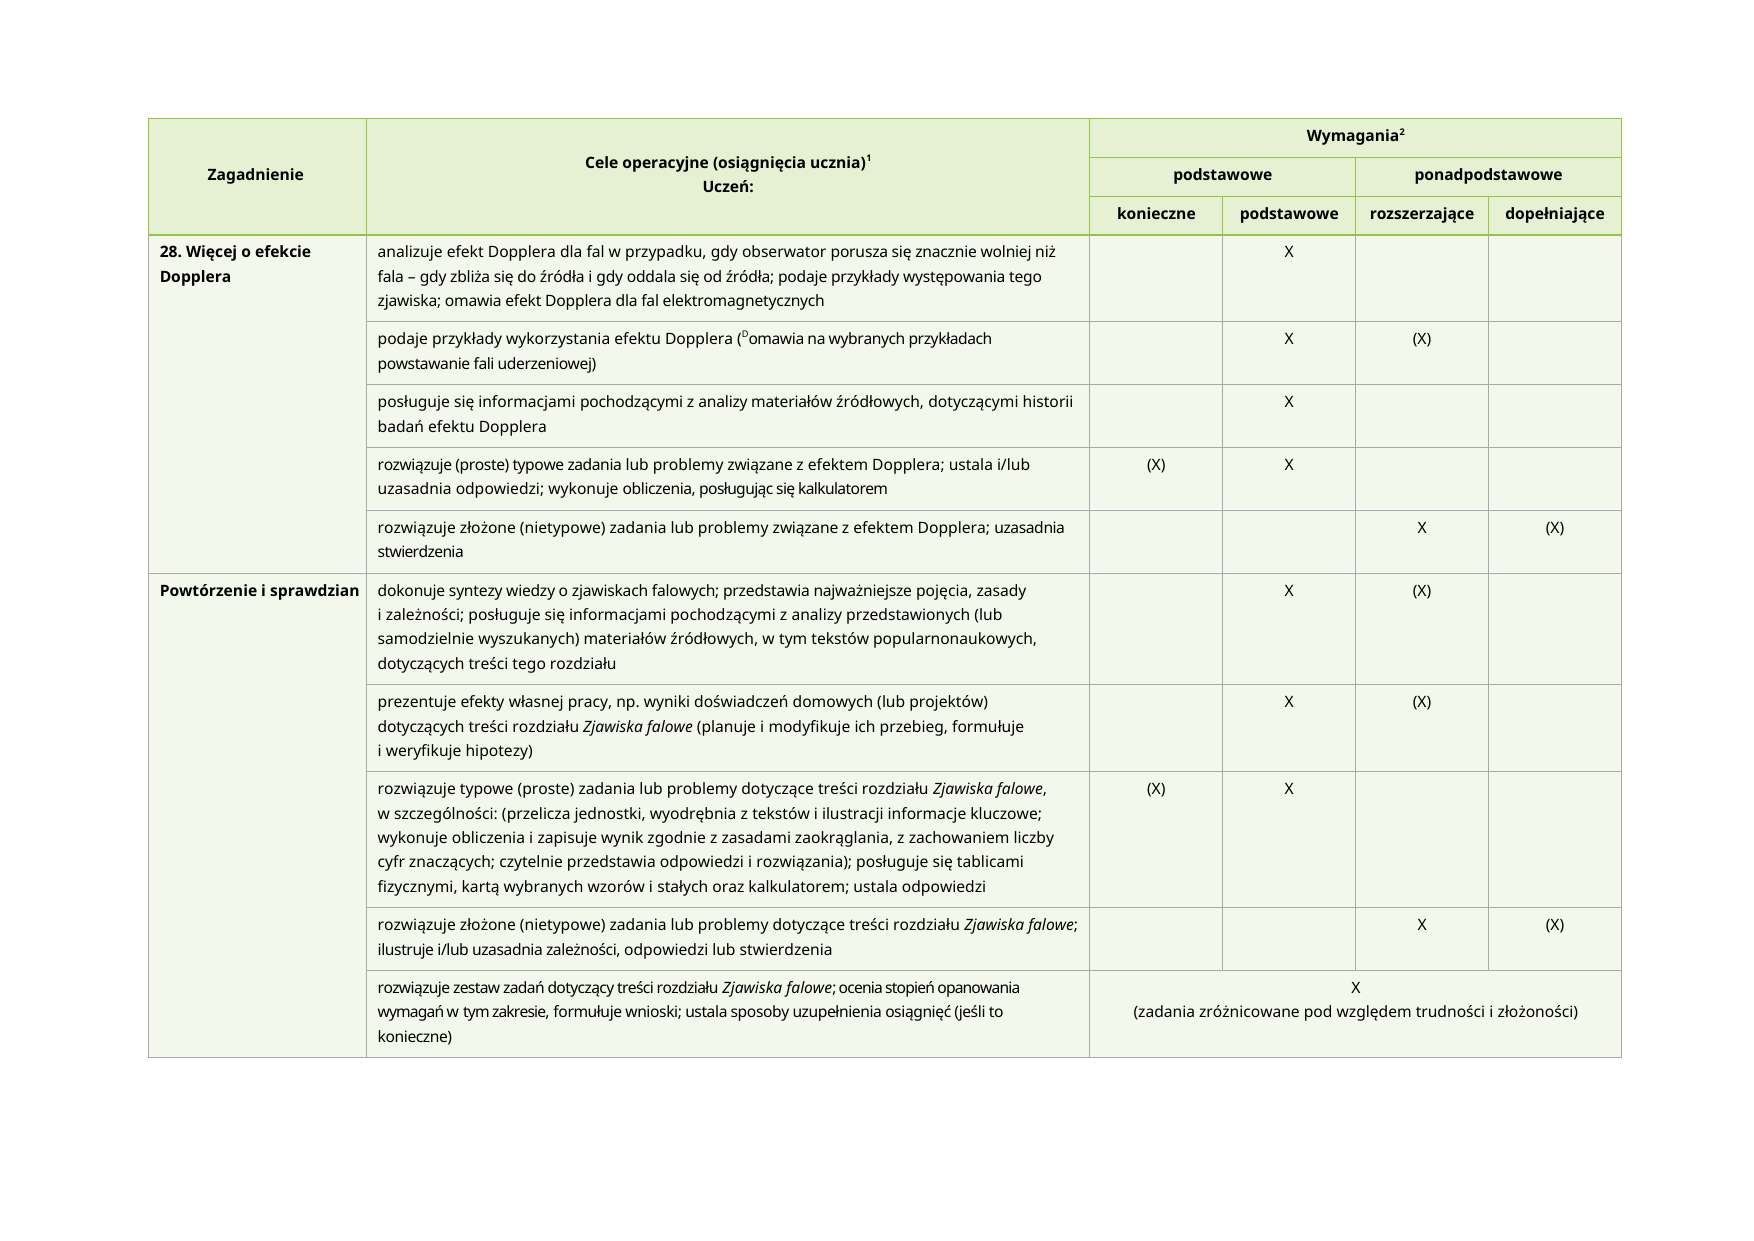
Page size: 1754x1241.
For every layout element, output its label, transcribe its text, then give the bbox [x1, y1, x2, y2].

table_cell X (zadania zróżnicowane pod względem trudności i złożoności) [1090, 971, 1621, 1057]
table_cell X [1223, 685, 1355, 771]
table_cell prezentuje efekty własnej pracy, np. wyniki doświadczeń domowych (lub projektów) dotyczących treści rozdziału Zjawiska falowe (planuje i modyfikuje ich przebieg, formułuje i weryfikuje hipotezy) [367, 685, 1089, 771]
table_cell posługuje się informacjami pochodzącymi z analizy materiałów źródłowych, dotyczącymi historii badań efektu Dopplera [367, 385, 1089, 447]
table_header Cele operacyjne (osiągnięcia ucznia)1 Uczeń: [367, 119, 1089, 234]
table_cell Powtórzenie i sprawdzian [149, 574, 366, 1057]
table_cell ponadpodstawowe [1356, 158, 1621, 196]
table_cell (X) [1356, 574, 1488, 684]
table_cell [1489, 322, 1621, 384]
table_cell [1489, 685, 1621, 771]
table_cell analizuje efekt Dopplera dla fal w przypadku, gdy obserwator porusza się znacznie wolniej niż fala – gdy zbliża się do źródła i gdy oddala się od źródła; podaje przykłady występowania tego zjawiska; omawia efekt Dopplera dla fal elektromagnetycznych [367, 236, 1089, 321]
table_cell X [1223, 574, 1355, 684]
table_cell (X) [1090, 772, 1222, 907]
table_cell rozwiązuje typowe (proste) zadania lub problemy dotyczące treści rozdziału Zjawiska falowe, w szczególności: (przelicza jednostki, wyodrębnia z tekstów i ilustracji informacje kluczowe; wykonuje obliczenia i zapisuje wynik zgodnie z zasadami zaokrąglania, z zachowaniem liczby cyfr znaczących; czytelnie przedstawia odpowiedzi i rozwiązania); posługuje się tablicami fizycznymi, kartą wybranych wzorów i stałych oraz kalkulatorem; ustala odpowiedzi [367, 772, 1089, 907]
table_cell [1356, 772, 1488, 907]
table_cell [1489, 448, 1621, 509]
table_cell (X) [1356, 322, 1488, 384]
table_cell [1489, 574, 1621, 684]
table_cell [1090, 908, 1222, 970]
table_header Zagadnienie [149, 119, 366, 234]
table_cell rozwiązuje złożone (nietypowe) zadania lub problemy związane z efektem Dopplera; uzasadnia stwierdzenia [367, 511, 1089, 572]
table_cell X [1356, 511, 1488, 572]
table_cell [1356, 236, 1488, 321]
table_cell [1090, 322, 1222, 384]
table_cell (X) [1356, 685, 1488, 771]
table_cell 28. Więcej o efekcie Dopplera [149, 236, 366, 572]
table_cell [1356, 385, 1488, 447]
table_cell (X) [1090, 448, 1222, 509]
table_cell rozszerzające [1356, 197, 1488, 234]
table_cell [1223, 908, 1355, 970]
table_cell podstawowe [1223, 197, 1355, 234]
table_cell [1090, 511, 1222, 572]
table_cell [1090, 236, 1222, 321]
table_cell podstawowe [1090, 158, 1355, 196]
table_cell [1223, 511, 1355, 572]
table_cell X [1223, 236, 1355, 321]
table_cell X [1223, 772, 1355, 907]
table_cell X [1356, 908, 1488, 970]
table_cell rozwiązuje zestaw zadań dotyczący treści rozdziału Zjawiska falowe; ocenia stopień opanowania wymagań w tym zakresie, formułuje wnioski; ustala sposoby uzupełnienia osiągnięć (jeśli to konieczne) [367, 971, 1089, 1057]
table_cell dokonuje syntezy wiedzy o zjawiskach falowych; przedstawia najważniejsze pojęcia, zasady i zależności; posługuje się informacjami pochodzącymi z analizy przedstawionych (lub samodzielnie wyszukanych) materiałów źródłowych, w tym tekstów popularnonaukowych, dotyczących treści tego rozdziału [367, 574, 1089, 684]
table_cell X [1223, 385, 1355, 447]
table_cell konieczne [1090, 197, 1222, 234]
table_cell X [1223, 322, 1355, 384]
table_header Wymagania2 [1090, 119, 1621, 157]
table_cell [1489, 772, 1621, 907]
table_cell rozwiązuje (proste) typowe zadania lub problemy związane z efektem Dopplera; ustala i/lub uzasadnia odpowiedzi; wykonuje obliczenia, posługując się kalkulatorem [367, 448, 1089, 509]
table_cell rozwiązuje złożone (nietypowe) zadania lub problemy dotyczące treści rozdziału Zjawiska falowe; ilustruje i/lub uzasadnia zależności, odpowiedzi lub stwierdzenia [367, 908, 1089, 970]
table_cell podaje przykłady wykorzystania efektu Dopplera (Domawia na wybranych przykładach powstawanie fali uderzeniowej) [367, 322, 1089, 384]
table_cell [1090, 685, 1222, 771]
table_cell X [1223, 448, 1355, 509]
table_cell [1489, 385, 1621, 447]
table_cell [1090, 574, 1222, 684]
table_cell [1489, 236, 1621, 321]
table_cell (X) [1489, 908, 1621, 970]
table_cell (X) [1489, 511, 1621, 572]
table_cell [1090, 385, 1222, 447]
table_cell [1356, 448, 1488, 509]
table_cell dopełniające [1489, 197, 1621, 234]
